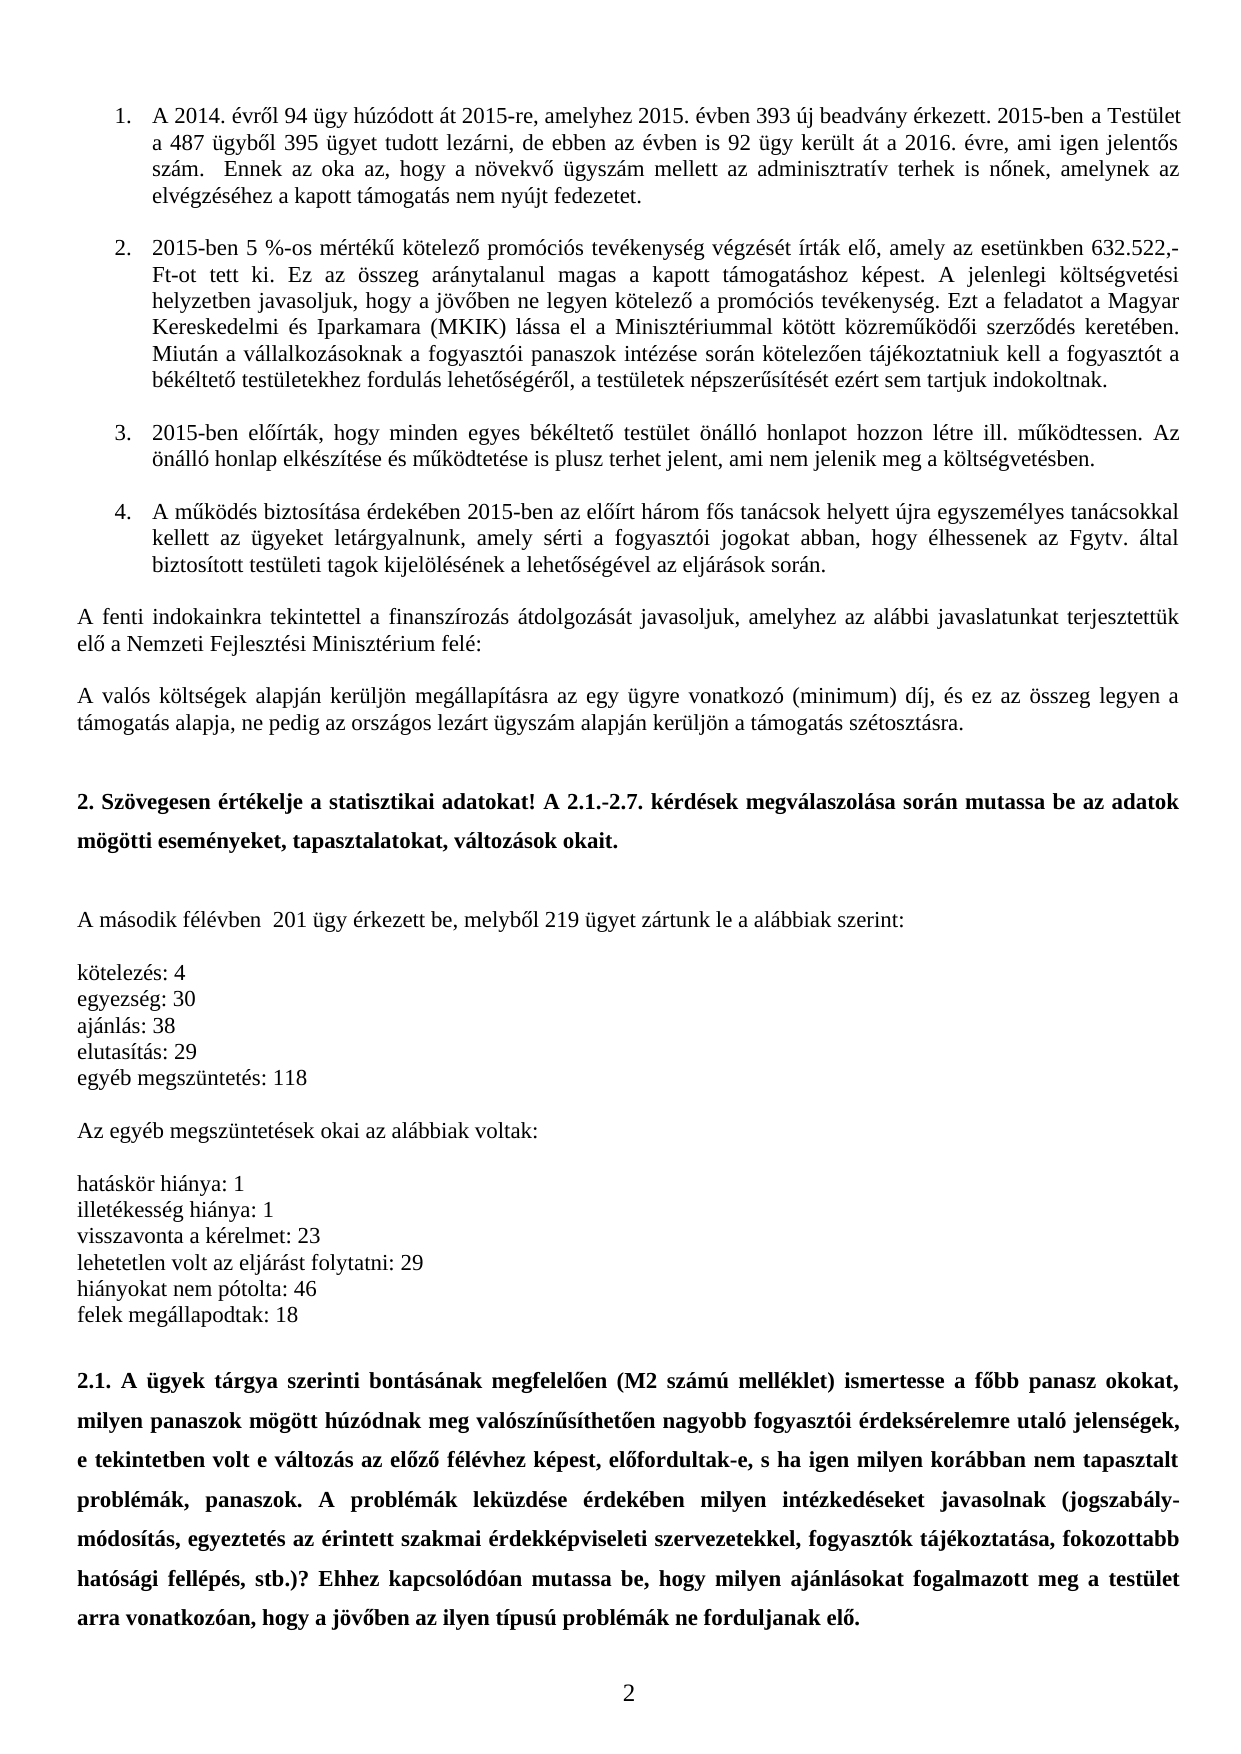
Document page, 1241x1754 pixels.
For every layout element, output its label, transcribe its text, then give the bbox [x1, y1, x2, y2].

text kötelezés: 4 [77, 959, 1107, 985]
text hatáskör hiánya: 1 [77, 1170, 1107, 1196]
text felek megállapodtak: 18 [77, 1302, 1107, 1328]
text lehetetlen volt az eljárást folytatni: 29 [77, 1249, 1107, 1275]
text A fenti indokainkra tekintettel a finanszírozás átdolgozását javasoljuk, amelyhez az alábbi javaslatunkat terjesztettük elő a Nemzeti Fejlesztési Minisztérium felé: [77, 603, 1181, 656]
text ajánlás: 38 [77, 1012, 1107, 1038]
text 2. Szövegesen értékelje a statisztikai adatokat! A 2.1.-2.7. kérdések megválaszolása során mutassa be az adatok mögötti eseményeket, tapasztalatokat, változások okait. [77, 788, 1181, 854]
text elutasítás: 29 [77, 1038, 1107, 1064]
text hiányokat nem pótolta: 46 [77, 1275, 1107, 1302]
text A második félévben 201 ügy érkezett be, melyből 219 ügyet zártunk le a alábbiak szerint: [77, 906, 1107, 933]
list 2015-ben előírták, hogy minden egyes békéltető testület önálló honlapot hozzon létre ill. működtessen. Az önálló honlap elkészítése és működtetése is plusz terhet jelent, ami nem jelenik meg a költségvetésben. [114, 419, 1181, 472]
text visszavonta a kérelmet: 23 [77, 1222, 1107, 1249]
text Az egyéb megszüntetések okai az alábbiak voltak: [77, 1117, 1107, 1143]
list 2015-ben 5 %-os mértékű kötelező promóciós tevékenység végzését írták elő, amely az esetünkben 632.522,- Ft-ot tett ki. Ez az összeg aránytalanul magas a kapott támogatáshoz képest. A jelenlegi költségvetési helyzetben javasoljuk, hogy a jövőben ne legyen kötelező a promóciós tevékenység. Ezt a feladatot a Magyar Kereskedelmi és Iparkamara (MKIK) lássa el a Minisztériummal kötött közreműködői szerződés keretében. Miután a vállalkozásoknak a fogyasztói panaszok intézése során kötelezően tájékoztatniuk kell a fogyasztót a békéltető testületekhez fordulás lehetőségéről, a testületek népszerűsítését ezért sem tartjuk indokoltnak. [114, 234, 1181, 392]
text A valós költségek alapján kerüljön megállapításra az egy ügyre vonatkozó (minimum) díj, és ez az összeg legyen a támogatás alapja, ne pedig az országos lezárt ügyszám alapján kerüljön a támogatás szétosztásra. [77, 682, 1181, 735]
text illetékesség hiánya: 1 [77, 1196, 1107, 1222]
text 2.1. A ügyek tárgya szerinti bontásának megfelelően (M2 számú melléklet) ismertesse a főbb panasz okokat, milyen panaszok mögött húzódnak meg valószínűsíthetően nagyobb fogyasztói érdeksérelemre utaló jelenségek, e tekintetben volt e változás az előző félévhez képest, előfordultak-e, s ha igen milyen korábban nem tapasztalt problémák, panaszok. A problémák leküzdése érdekében milyen intézkedéseket javasolnak (jogszabály-módosítás, egyeztetés az érintett szakmai érdekképviseleti szervezetekkel, fogyasztók tájékoztatása, fokozottabb hatósági fellépés, stb.)? Ehhez kapcsolódóan mutassa be, hogy milyen ajánlásokat fogalmazott meg a testület arra vonatkozóan, hogy a jövőben az ilyen típusú problémák ne forduljanak elő. [77, 1367, 1181, 1631]
text egyezség: 30 [77, 985, 1107, 1012]
list A 2014. évről 94 ügy húzódott át 2015-re, amelyhez 2015. évben 393 új beadvány érkezett. 2015-ben a Testület a 487 ügyből 395 ügyet tudott lezárni, de ebben az évben is 92 ügy került át a 2016. évre, ami igen jelentős szám. Ennek az oka az, hogy a növekvő ügyszám mellett az adminisztratív terhek is nőnek, amelynek az elvégzéséhez a kapott támogatás nem nyújt fedezetet. [114, 103, 1181, 208]
list A működés biztosítása érdekében 2015-ben az előírt három fős tanácsok helyett újra egyszemélyes tanácsokkal kellett az ügyeket letárgyalnunk, amely sérti a fogyasztói jogokat abban, hogy élhessenek az Fgytv. által biztosított testületi tagok kijelölésének a lehetőségével az eljárások során. [114, 498, 1181, 577]
text egyéb megszüntetés: 118 [77, 1064, 1107, 1091]
